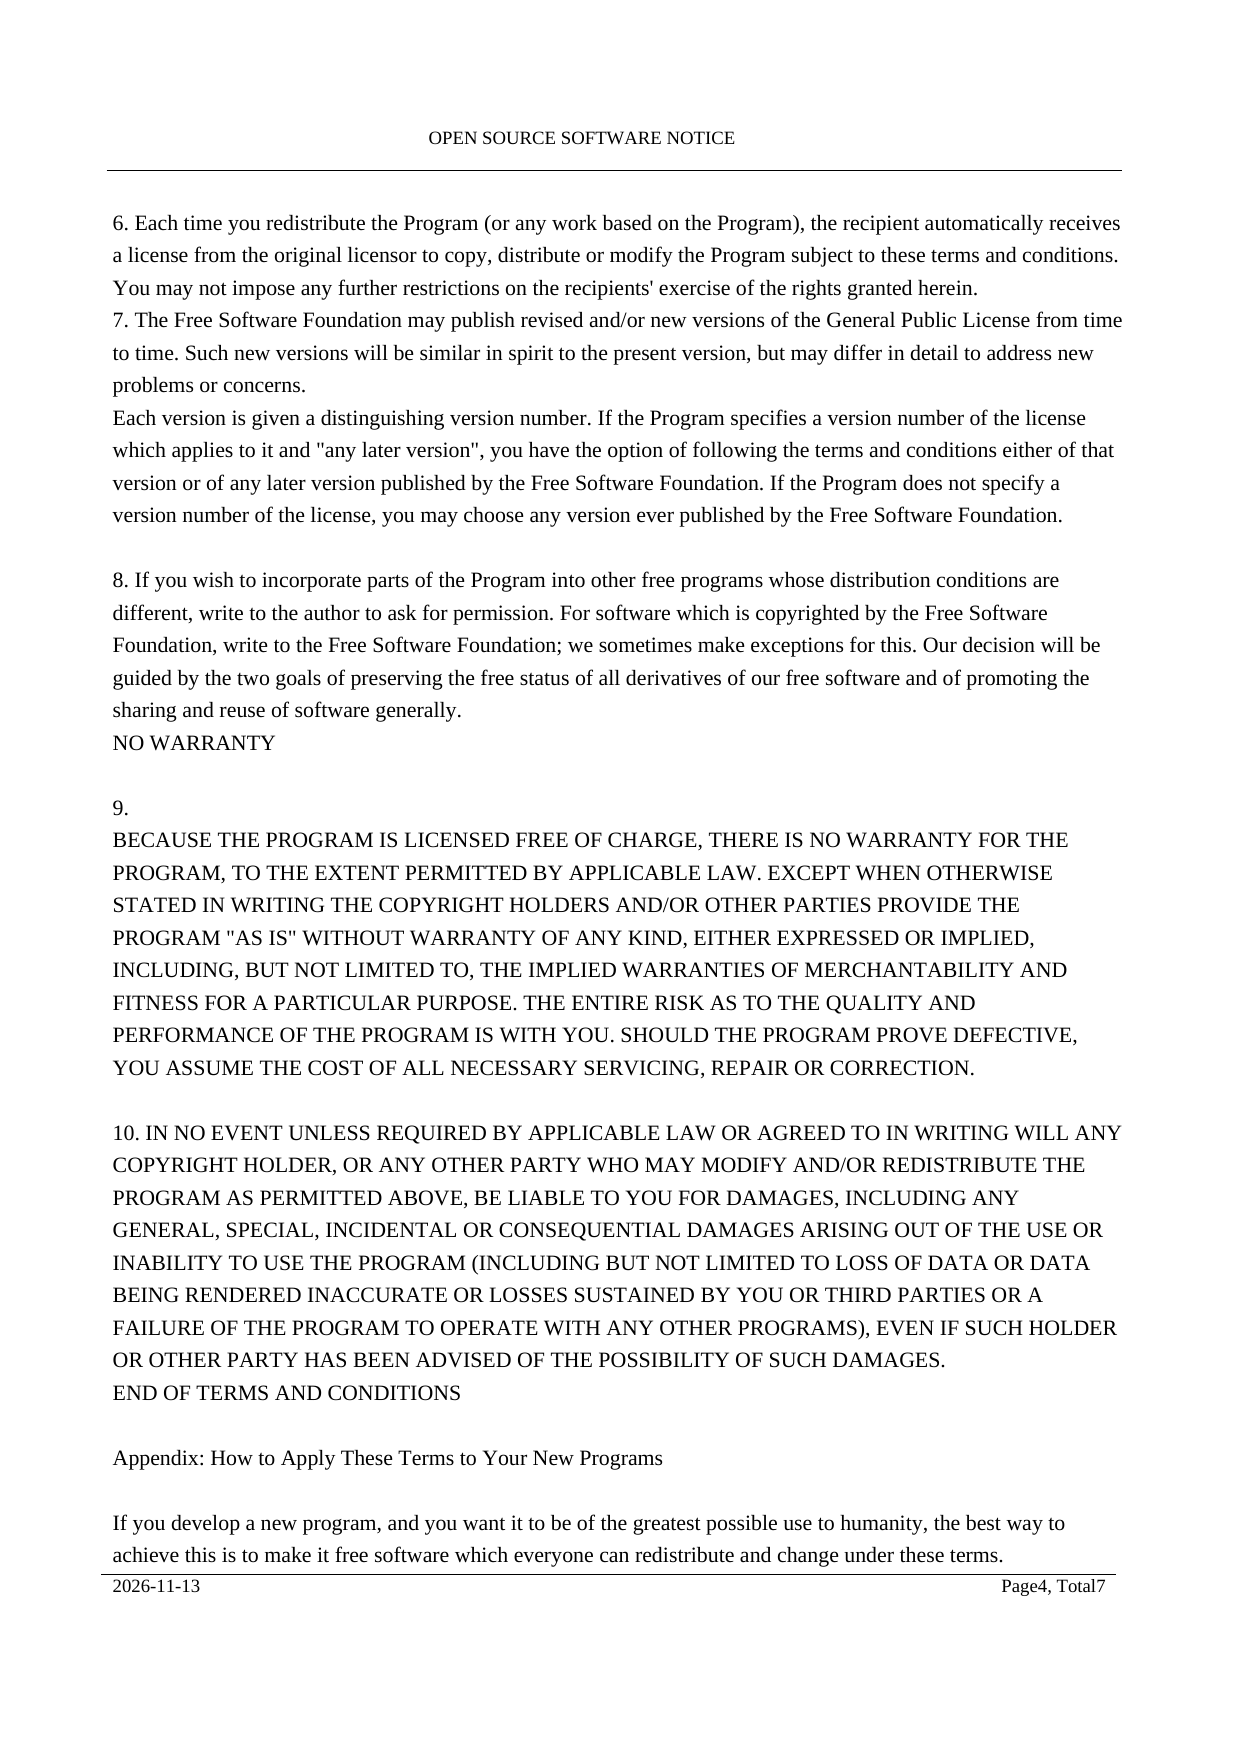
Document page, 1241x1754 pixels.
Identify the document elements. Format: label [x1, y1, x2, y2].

text [112, 206, 1128, 1571]
